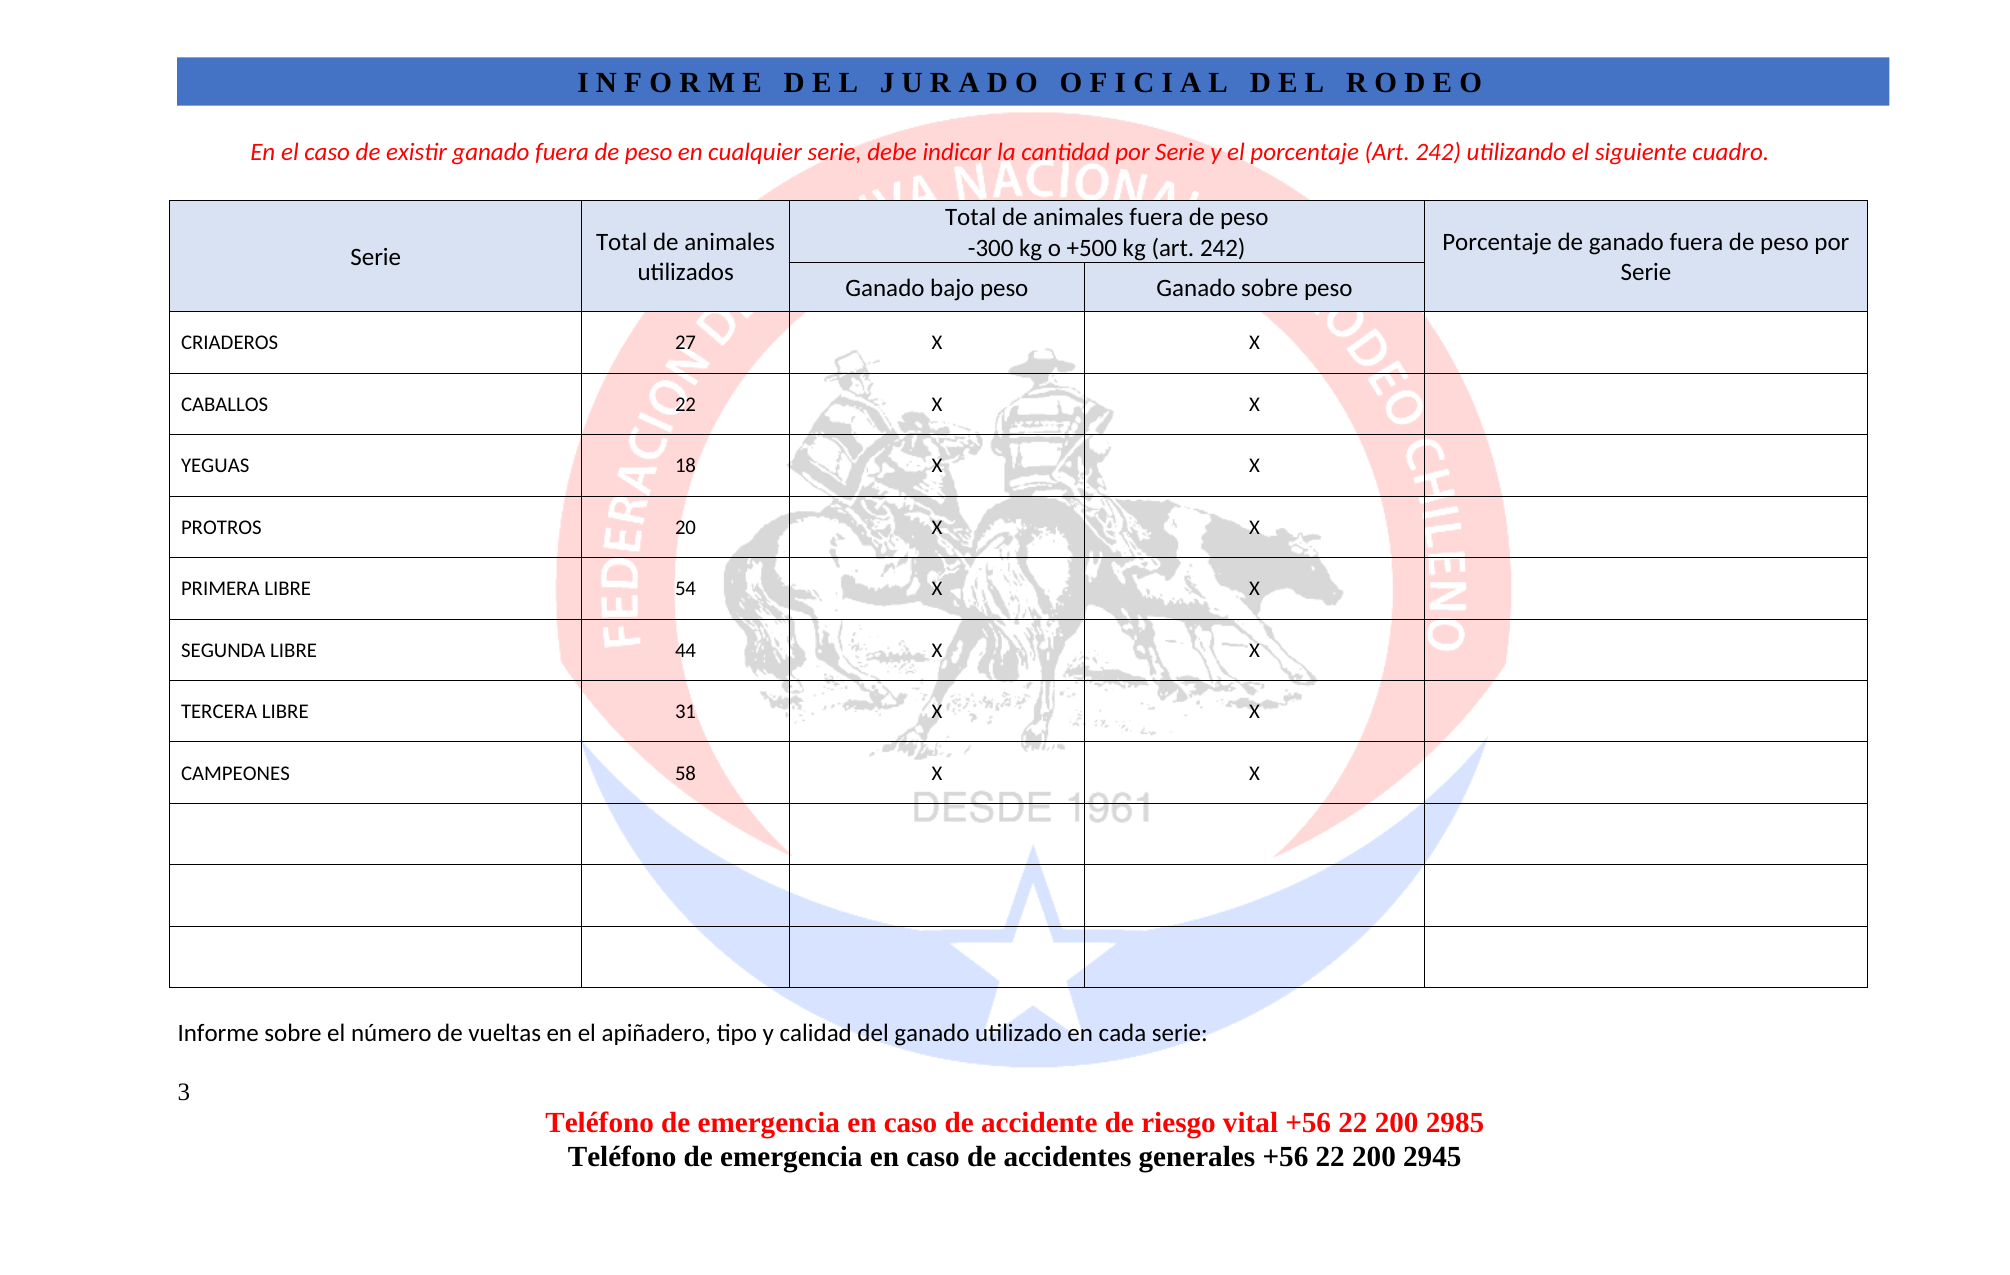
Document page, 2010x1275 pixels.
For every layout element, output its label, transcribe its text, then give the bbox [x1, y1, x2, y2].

table_header Total de animales fuera de peso -300 kg o +500 kg (art. 242) [790, 201, 1424, 262]
table_cell [1085, 865, 1424, 926]
table_cell Ganado sobre peso [1085, 263, 1424, 311]
table_cell X [1085, 620, 1424, 680]
table_cell X [790, 681, 1084, 741]
text Informe sobre el número de vueltas en el apiñadero, tipo y calidad del ganado utilizado en cada serie: [177, 1017, 1890, 1047]
table_cell [170, 804, 581, 864]
table_cell PRIMERA LIBRE [170, 558, 581, 618]
table_cell 22 [582, 374, 789, 434]
table_cell 20 [582, 497, 789, 557]
table_cell [1425, 865, 1867, 926]
table_cell X [790, 558, 1084, 618]
table_cell [1425, 681, 1867, 741]
table_cell CABALLOS [170, 374, 581, 434]
table_cell 44 [582, 620, 789, 680]
table_cell 58 [582, 742, 789, 803]
table_cell PROTROS [170, 497, 581, 557]
table_cell TERCERA LIBRE [170, 681, 581, 741]
table_cell [170, 865, 581, 926]
table_cell [1425, 804, 1867, 864]
table_cell X [790, 435, 1084, 496]
table_cell X [1085, 558, 1424, 618]
table_cell [1085, 927, 1424, 987]
table_cell [1425, 927, 1867, 987]
table_cell [1085, 804, 1424, 864]
table_cell [790, 804, 1084, 864]
table_cell [1425, 558, 1867, 618]
table_cell X [1085, 681, 1424, 741]
table_cell X [790, 742, 1084, 803]
table_cell X [790, 312, 1084, 373]
table_cell SEGUNDA LIBRE [170, 620, 581, 680]
table_cell X [1085, 312, 1424, 373]
table_cell X [790, 497, 1084, 557]
table_cell 54 [582, 558, 789, 618]
table_cell [790, 927, 1084, 987]
text En el caso de existir ganado fuera de peso en cualquier serie, debe indicar la cantidad por Serie y el porcentaje (Art. 242) utilizando el siguiente cuadro. [250, 136, 1890, 167]
table_cell CAMPEONES [170, 742, 581, 803]
table_cell 31 [582, 681, 789, 741]
table_cell [1425, 620, 1867, 680]
table_cell X [790, 374, 1084, 434]
table_header Total de animales utilizados [582, 201, 789, 311]
table_header Serie [170, 201, 581, 311]
table_cell 27 [582, 312, 789, 373]
table_cell X [1085, 374, 1424, 434]
table_cell Ganado bajo peso [790, 263, 1084, 311]
table_cell X [1085, 435, 1424, 496]
table_cell [582, 804, 789, 864]
table_cell [1425, 374, 1867, 434]
table_cell [582, 865, 789, 926]
table_cell CRIADEROS [170, 312, 581, 373]
table_cell [170, 927, 581, 987]
table_cell 18 [582, 435, 789, 496]
table_cell [1425, 435, 1867, 496]
table_cell [1425, 742, 1867, 803]
table_cell [582, 927, 789, 987]
table_cell X [1085, 742, 1424, 803]
table_cell [1425, 497, 1867, 557]
table_cell X [1085, 497, 1424, 557]
table_cell YEGUAS [170, 435, 581, 496]
table_header Porcentaje de ganado fuera de peso por Serie [1425, 201, 1867, 311]
table_cell [790, 865, 1084, 926]
table_cell X [790, 620, 1084, 680]
table_cell [1425, 312, 1867, 373]
